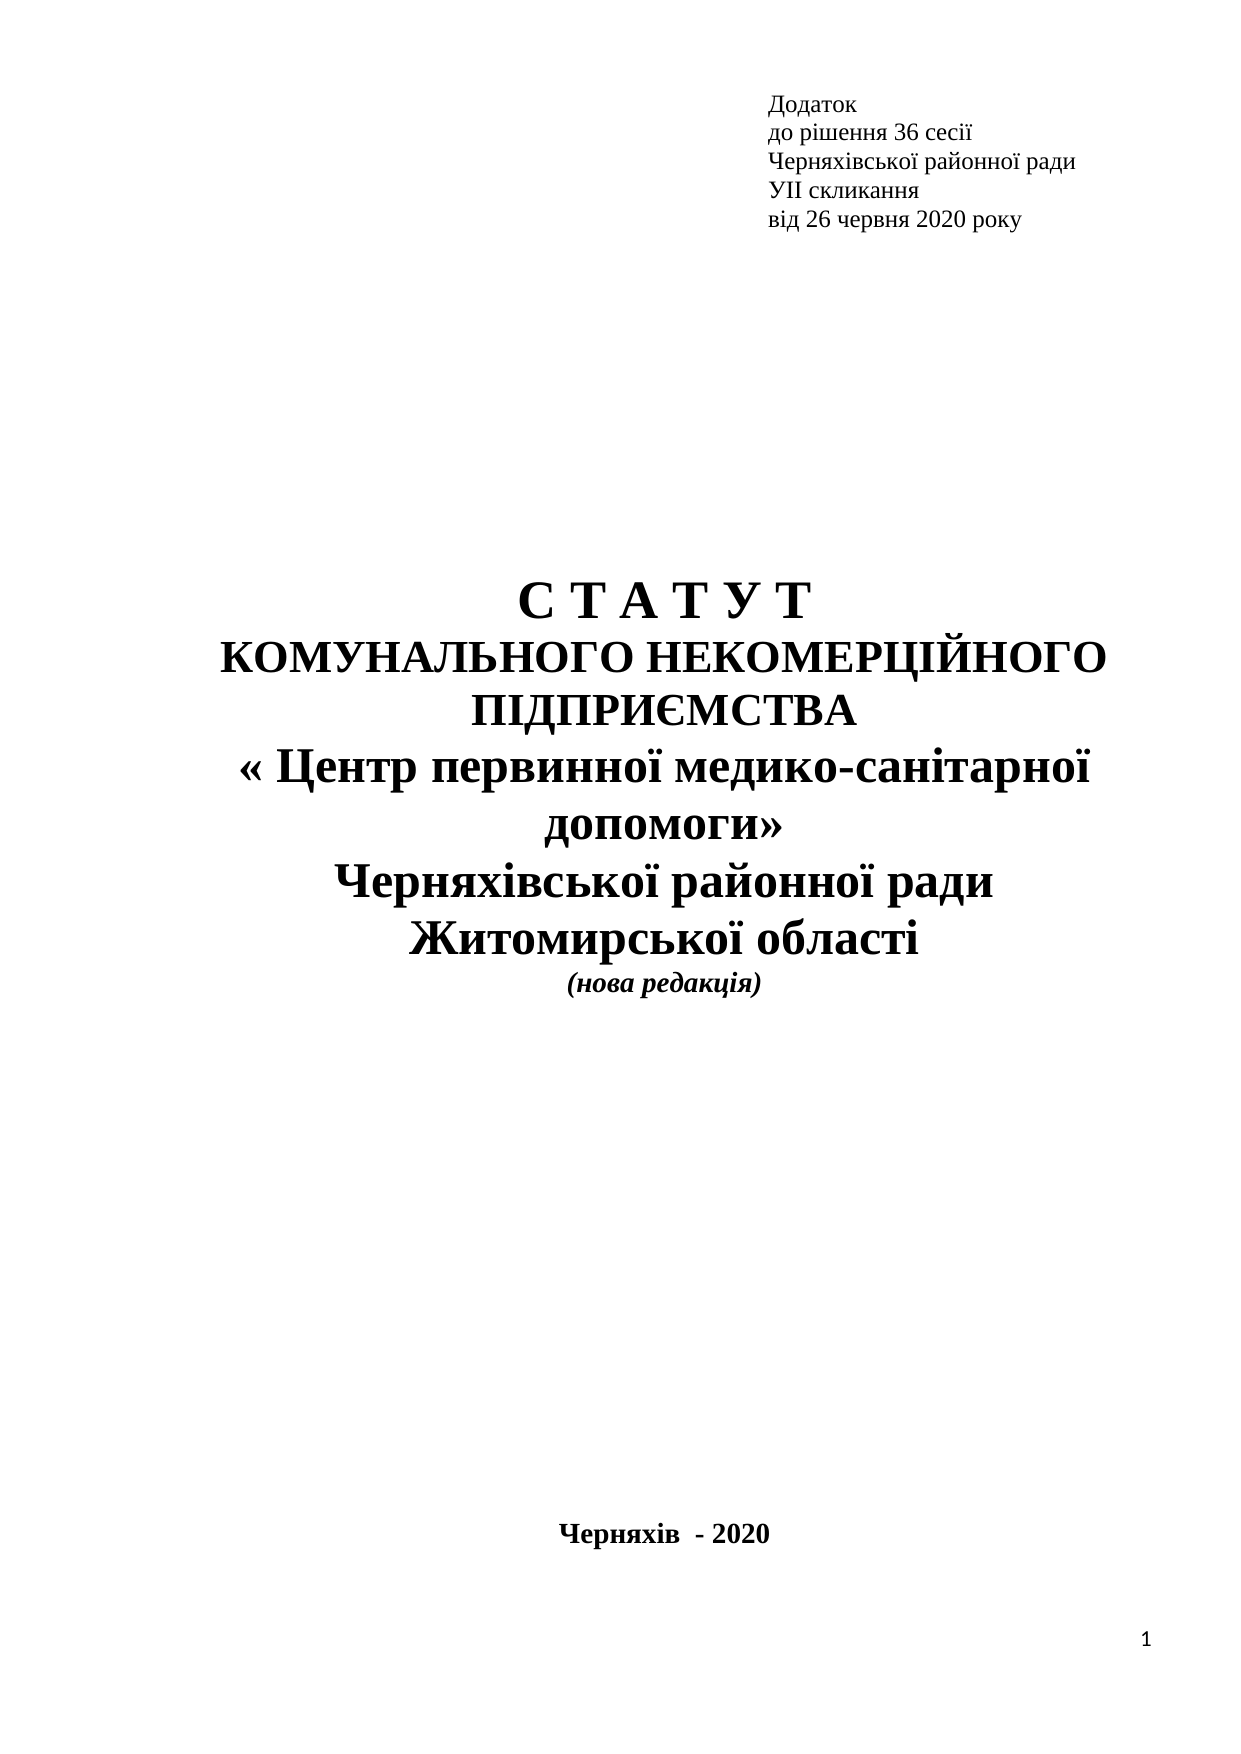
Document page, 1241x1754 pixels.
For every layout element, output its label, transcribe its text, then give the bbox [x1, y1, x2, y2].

text до рішення 36 сесії [768, 117, 1152, 146]
text С Т А Т У Т [177, 568, 1152, 630]
text від 26 червня 2020 року [768, 204, 1152, 232]
text Черняхів - 2020 [177, 1517, 1152, 1550]
text Житомирської області [177, 908, 1152, 966]
text Черняхівської районної ради [768, 146, 1152, 175]
text Додаток [768, 89, 1152, 117]
text УІІ скликання [768, 175, 1152, 204]
text Черняхівської районної ради [177, 851, 1152, 908]
text КОМУНАЛЬНОГО НЕКОМЕРЦІЙНОГО ПІДПРИЄМСТВА [177, 630, 1152, 736]
text (нова редакція) [177, 966, 1152, 999]
text « Центр первинної медико-санітарної допомоги» [177, 736, 1152, 851]
